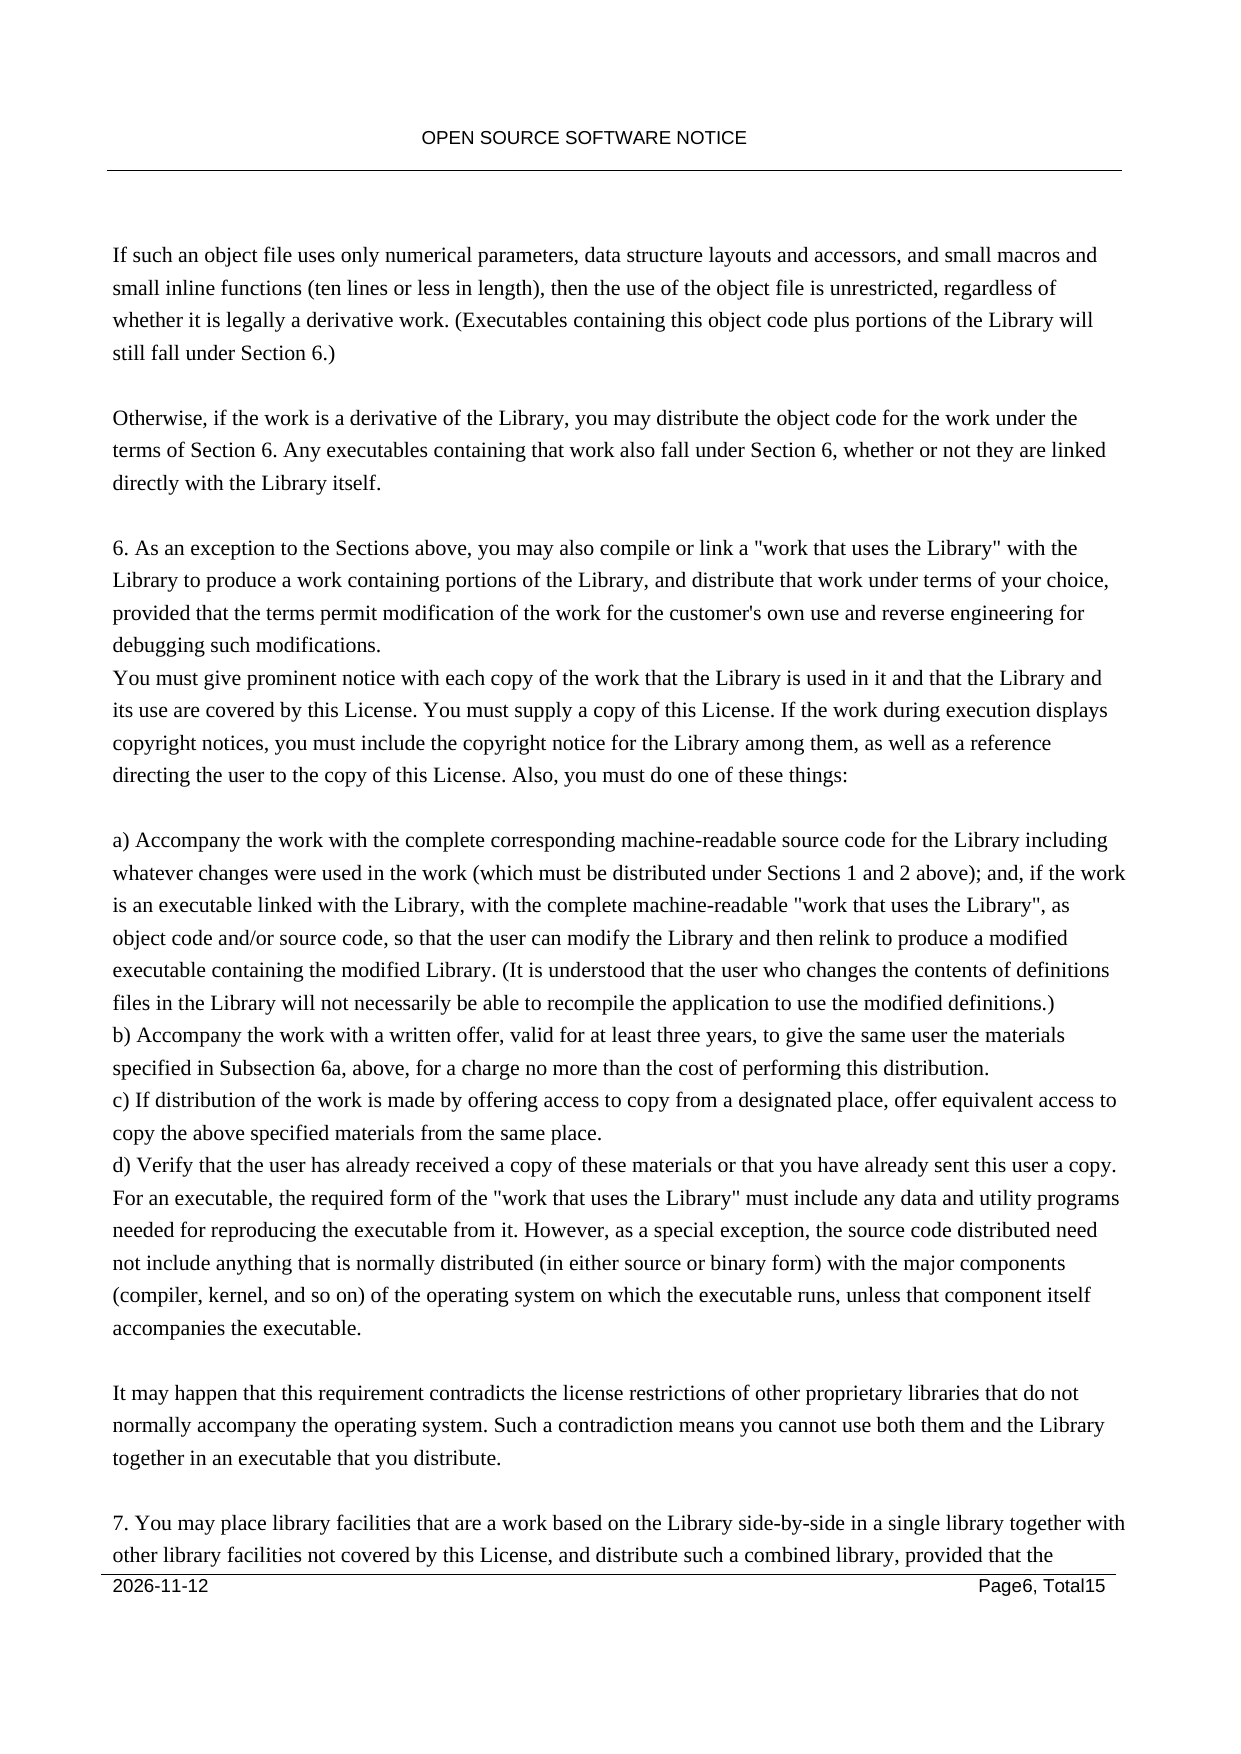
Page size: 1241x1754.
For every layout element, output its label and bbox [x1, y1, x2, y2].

text [112, 206, 1128, 1571]
